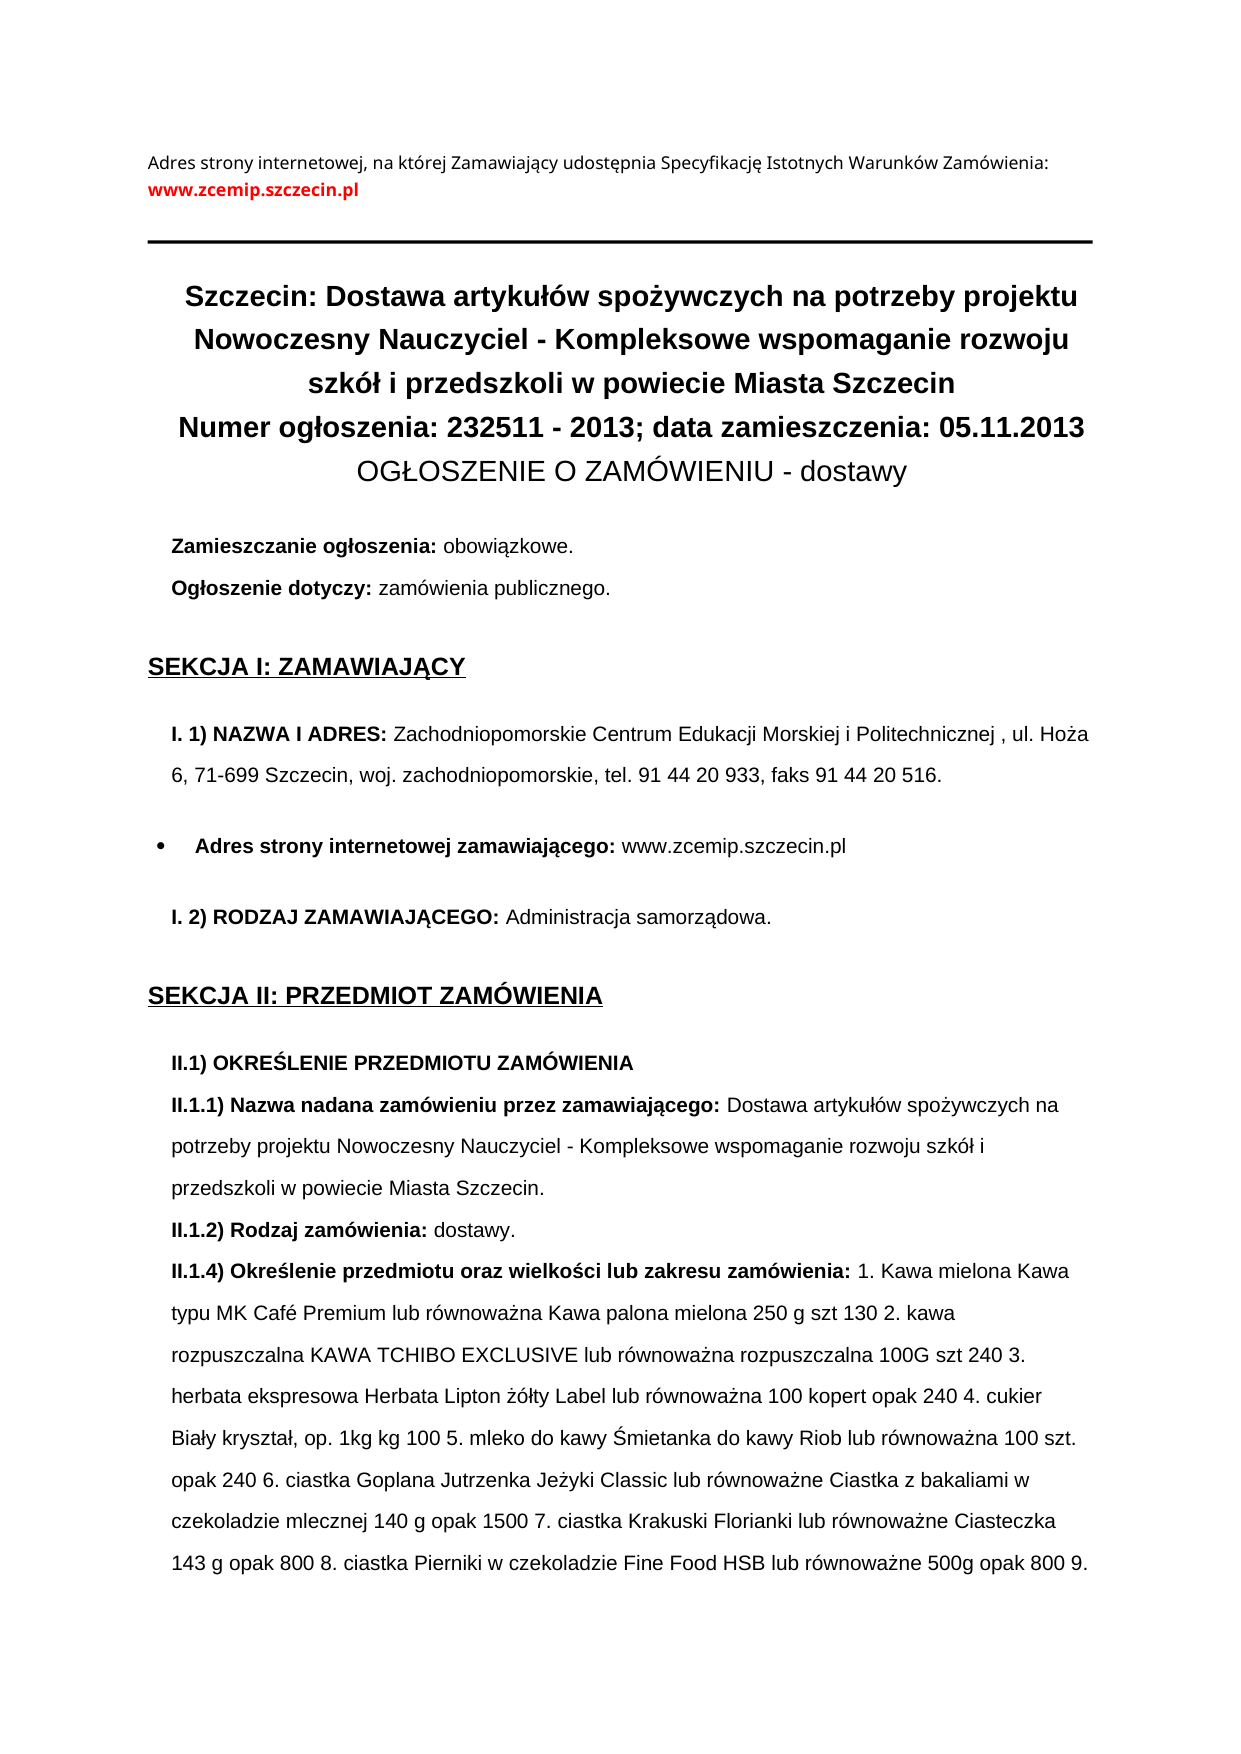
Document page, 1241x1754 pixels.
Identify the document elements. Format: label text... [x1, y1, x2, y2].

text Zamieszczanie ogłoszenia: obowiązkowe. [171, 516, 1093, 558]
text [171, 1241, 1093, 1575]
text Ogłoszenie dotyczy: zamówienia publicznego. [171, 558, 1093, 600]
text II.1) OKREŚLENIE PRZEDMIOTU ZAMÓWIENIA [171, 1033, 1093, 1075]
text II.1.1) Nazwa nadana zamówieniu przez zamawiającego: Dostawa artykułów spożywczych na potrzeby projektu Nowoczesny Nauczyciel - Kompleksowe wspomaganie rozwoju szkół i przedszkoli w powiecie Miasta Szczecin. [171, 1075, 1093, 1200]
text SEKCJA I: ZAMAWIAJĄCY [148, 639, 1093, 680]
list Adres strony internetowej zamawiającego: www.zcemip.szczecin.pl [157, 816, 1093, 858]
text Adres strony internetowej, na której Zamawiający udostępnia Specyfikację Istotnych Warunków Zamówienia: [148, 148, 1093, 175]
text Szczecin: Dostawa artykułów spożywczych na potrzeby projektu Nowoczesny Nauczyciel - Kompleksowe wspomaganie rozwoju szkół i przedszkoli w powiecie Miasta Szczecin Numer ogłoszenia: 232511 - 2013; data zamieszczenia: 05.11.2013 OGŁOSZENIE O ZAMÓWIENIU - dostawy [171, 268, 1093, 487]
text I. 1) NAZWA I ADRES: Zachodniopomorskie Centrum Edukacji Morskiej i Politechnicznej , ul. Hoża 6, 71-699 Szczecin, woj. zachodniopomorskie, tel. 91 44 20 933, faks 91 44 20 516. [171, 704, 1093, 787]
text II.1.2) Rodzaj zamówienia: dostawy. [171, 1200, 1093, 1241]
text SEKCJA II: PRZEDMIOT ZAMÓWIENIA [148, 968, 1093, 1009]
text I. 2) RODZAJ ZAMAWIAJĄCEGO: Administracja samorządowa. [171, 887, 1093, 929]
text www.zcemip.szczecin.pl [148, 175, 1093, 202]
